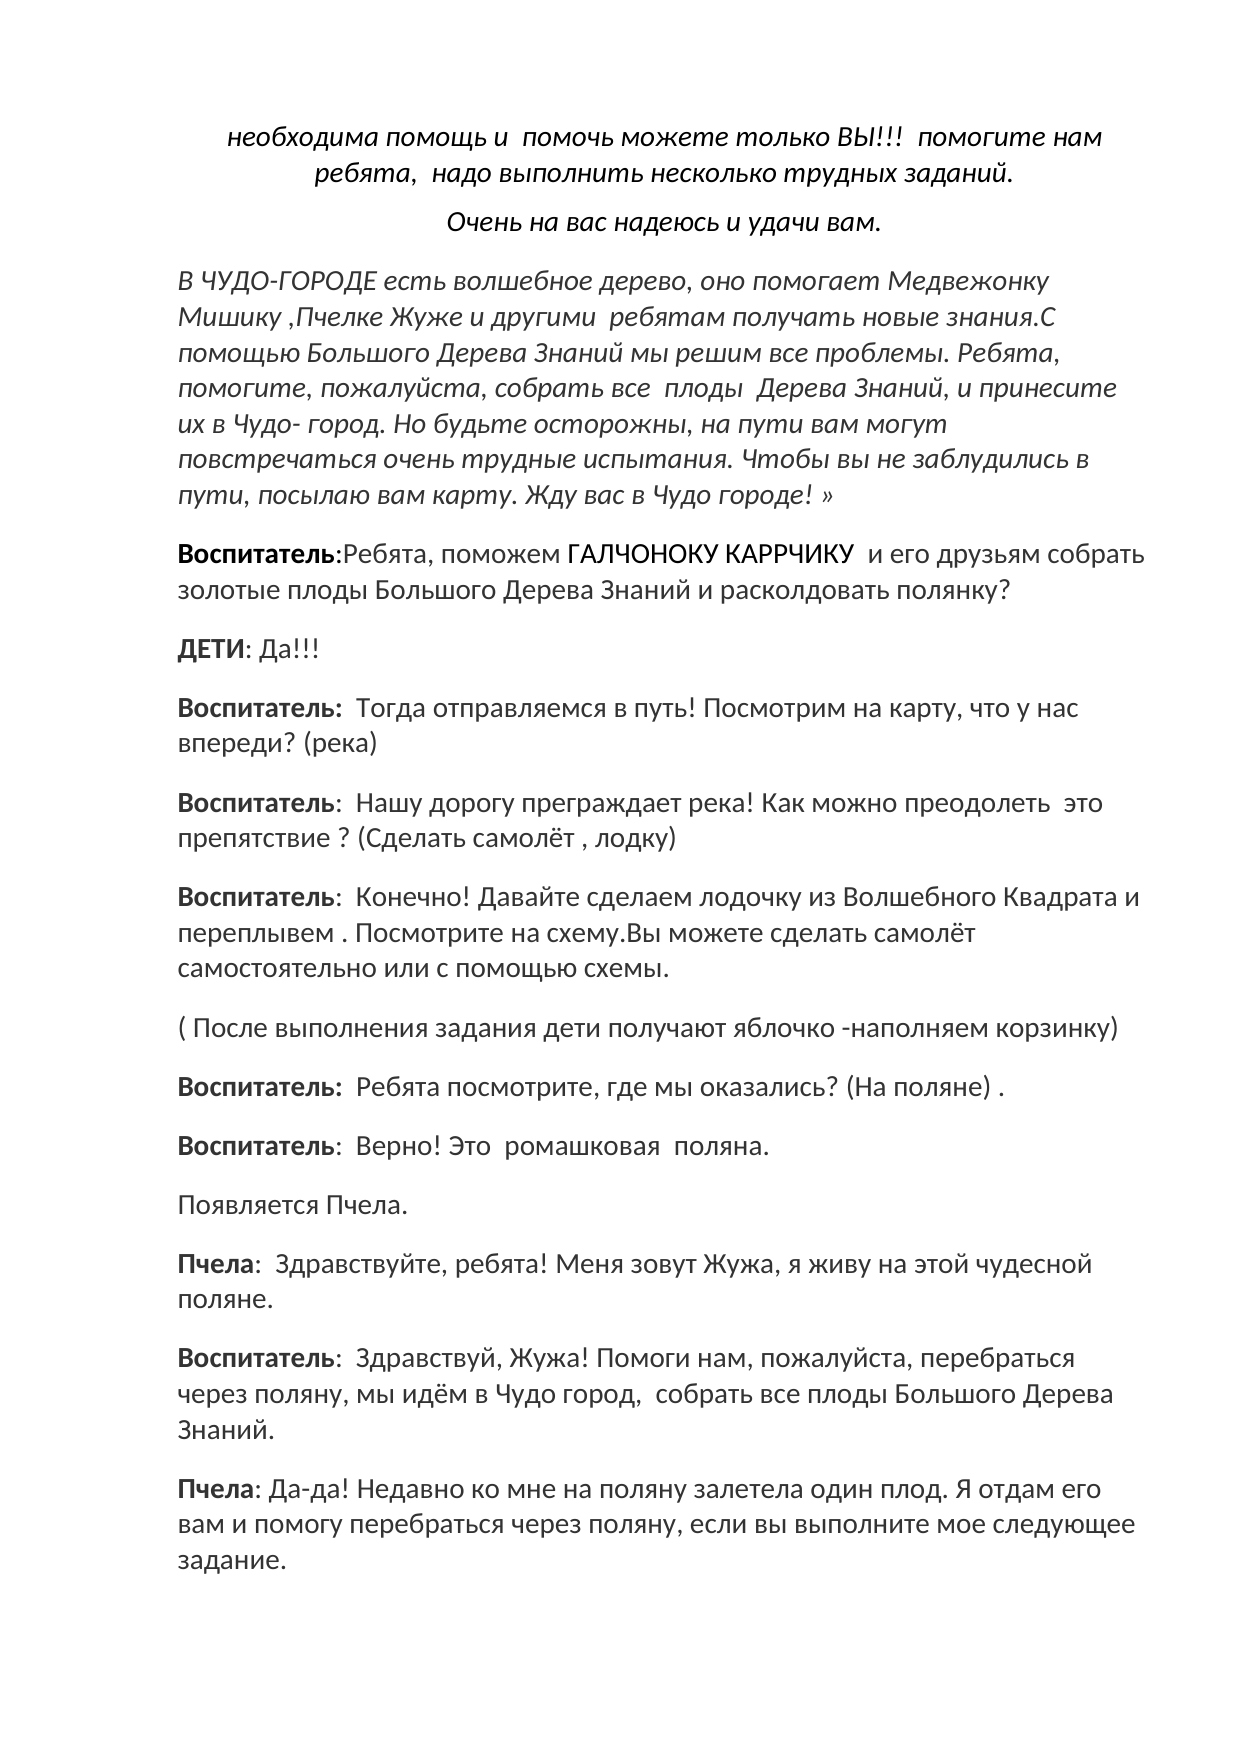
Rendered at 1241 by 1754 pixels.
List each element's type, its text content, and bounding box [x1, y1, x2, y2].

text ДЕТИ: Да!!! [177, 630, 1152, 666]
text Воспитатель: Тогда отправляемся в путь! Посмотрим на карту, что у нас впереди? (река) [177, 689, 1152, 760]
text Появляется Пчела. [177, 1186, 1152, 1221]
text В ЧУДО-ГОРОДЕ есть волшебное дерево, оно помогает Медвежонку Мишику ,Пчелке Жуже и другими ребятам получать новые знания.С помощью Большого Дерева Знаний мы решим все проблемы. Ребята, помогите, пожалуйста, собрать все плоды Дерева Знаний, и принесите их в Чудо- город. Но будьте осторожны, на пути вам могут повстречаться очень трудные испытания. Чтобы вы не заблудились в пути, посылаю вам карту. Жду вас в Чудо городе! » [177, 262, 1152, 512]
text Воспитатель: Нашу дорогу преграждает река! Как можно преодолеть это препятствие ? (Сделать самолёт , лодку) [177, 784, 1152, 855]
text Очень на вас надеюсь и удачи вам. [177, 203, 1152, 239]
text Пчела: Здравствуйте, ребята! Меня зовут Жужа, я живу на этой чудесной поляне. [177, 1245, 1152, 1316]
text Воспитатель:Ребята, поможем ГАЛЧОНОКУ КАРРЧИКУ и его друзьям собрать золотые плоды Большого Дерева Знаний и расколдовать полянку? [177, 535, 1152, 606]
text Пчела: Да-да! Недавно ко мне на поляну залетела один плод. Я отдам его вам и помогу перебраться через поляну, если вы выполните мое следующее задание. [177, 1470, 1152, 1577]
text Воспитатель: Ребята посмотрите, где мы оказались? (На поляне) . [177, 1068, 1152, 1103]
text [177, 118, 1152, 189]
text Воспитатель: Здравствуй, Жужа! Помоги нам, пожалуйста, перебраться через поляну, мы идём в Чудо город, собрать все плоды Большого Дерева Знаний. [177, 1339, 1152, 1446]
text Воспитатель: Конечно! Давайте сделаем лодочку из Волшебного Квадрата и переплывем . Посмотрите на схему.Вы можете сделать самолёт самостоятельно или с помощью схемы. [177, 878, 1152, 985]
text Воспитатель: Верно! Это ромашковая поляна. [177, 1127, 1152, 1162]
text ( После выполнения задания дети получают яблочко -наполняем корзинку) [177, 1009, 1152, 1044]
